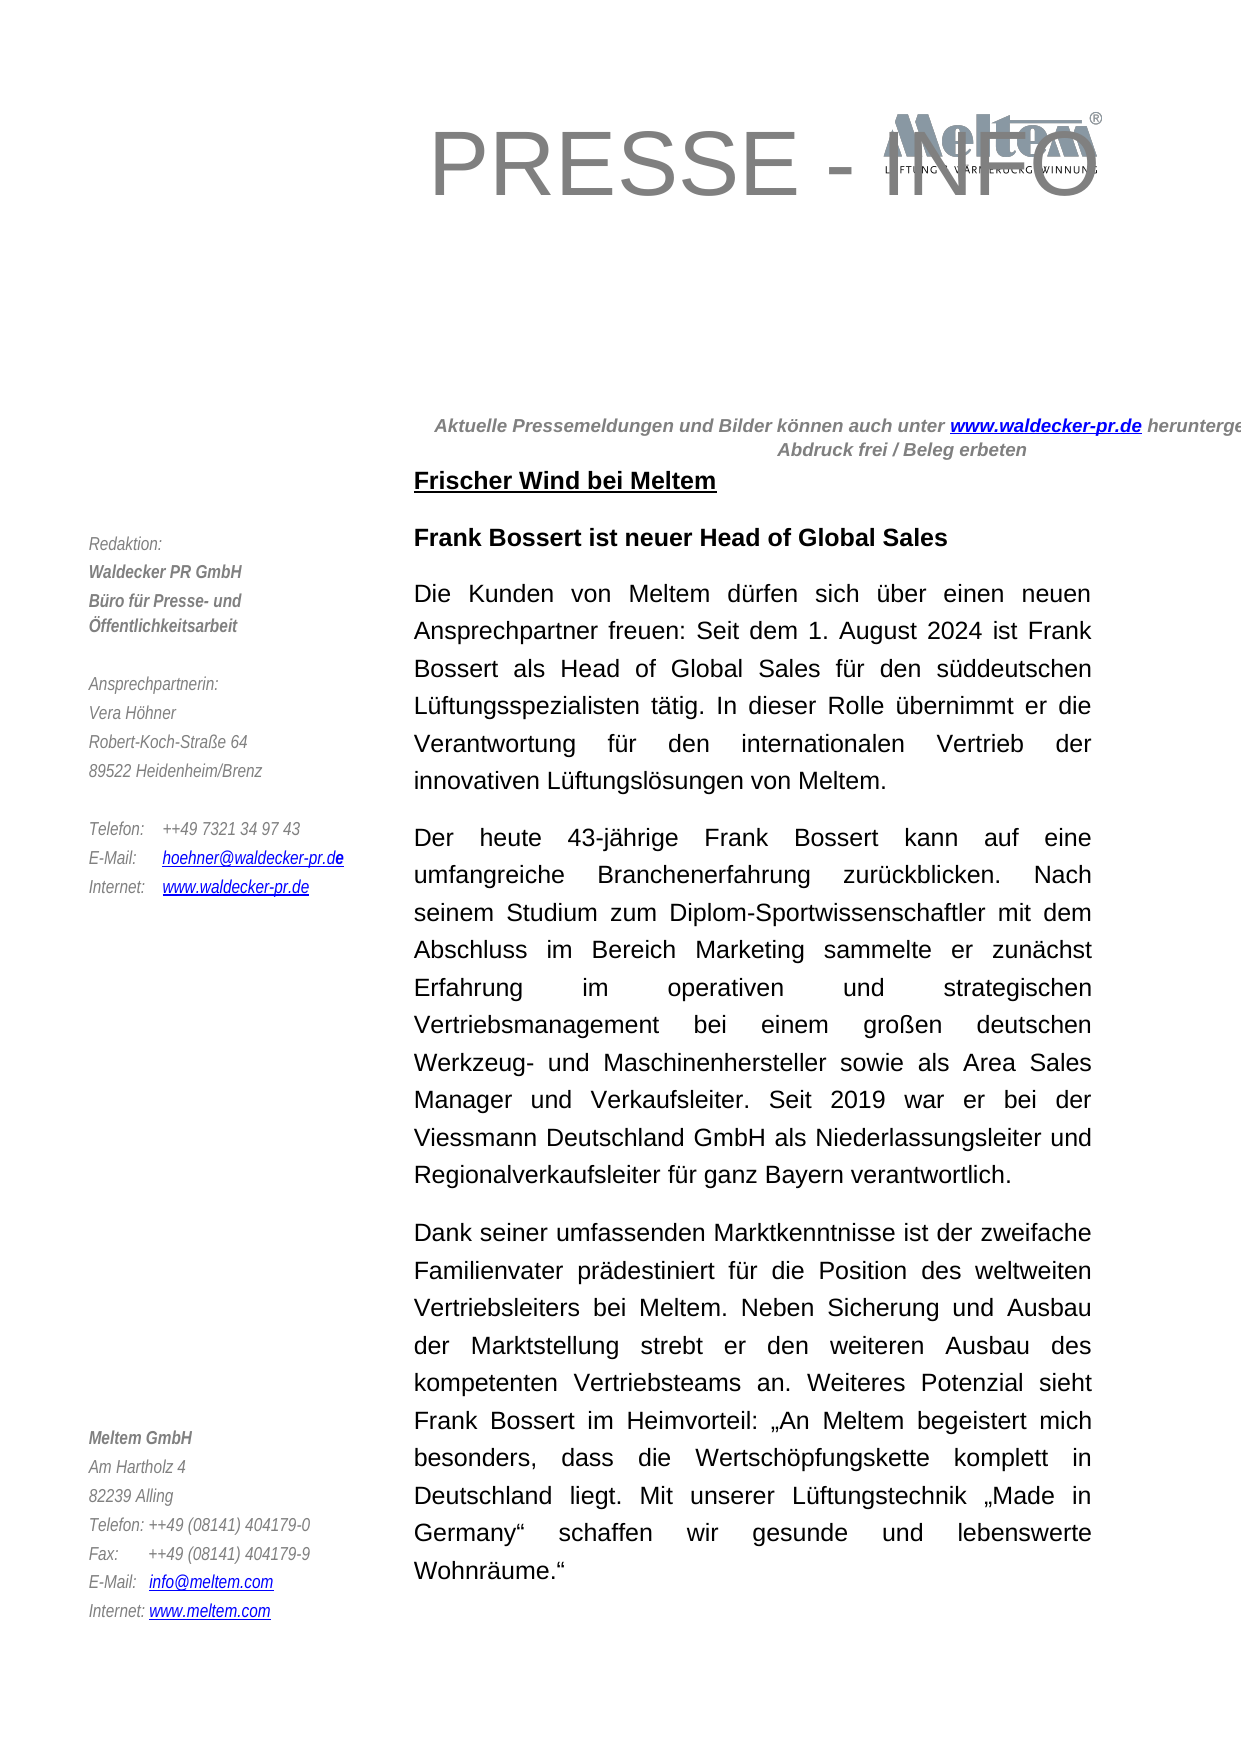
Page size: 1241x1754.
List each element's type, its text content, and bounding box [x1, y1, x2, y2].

text Die Kunden von Meltem dürfen sich über einen neuen Ansprechpartner freuen: Seit dem 1. August 2024 ist Frank Bossert als Head of Global Sales für den süddeutschen Lüftungsspezialisten tätig. In dieser Rolle übernimmt er die Verantwortung für den internationalen Vertrieb der innovativen Lüftungslösungen von Meltem. [413, 572, 1093, 797]
text Der heute 43-jährige Frank Bossert kann auf eine umfangreiche Branchenerfahrung zurückblicken. Nach seinem Studium zum Diplom-Sportwissenschaftler mit dem Abschluss im Bereich Marketing sammelte er zunächst Erfahrung im operativen und strategischen Vertriebsmanagement bei einem großen deutschen Werkzeug- und Maschinenhersteller sowie als Area Sales Manager und Verkaufsleiter. Seit 2019 war er bei der Viessmann Deutschland GmbH als Niederlassungsleiter und Regionalverkaufsleiter für ganz Bayern verantwortlich. [413, 816, 1093, 1191]
picture [878, 109, 1105, 178]
text Frank Bossert ist neuer Head of Global Sales [413, 516, 1093, 553]
text Dank seiner umfassenden Marktkenntnisse ist der zweifache Familienvater prädestiniert für die Position des weltweiten Vertriebsleiters bei Meltem. Neben Sicherung und Ausbau der Marktstellung strebt er den weiteren Ausbau des kompetenten Vertriebsteams an. Weiteres Potenzial sieht Frank Bossert im Heimvorteil: „An Meltem begeistert mich besonders, dass die Wertschöpfungskette komplett in Deutschland liegt. Mit unserer Lüftungstechnik „Made in Germany“ schaffen wir gesunde und lebenswerte Wohnräume.“ [413, 1212, 1093, 1587]
picture [1042, 138, 1087, 178]
text Frischer Wind bei Meltem [413, 460, 1093, 497]
picture [922, 143, 944, 178]
